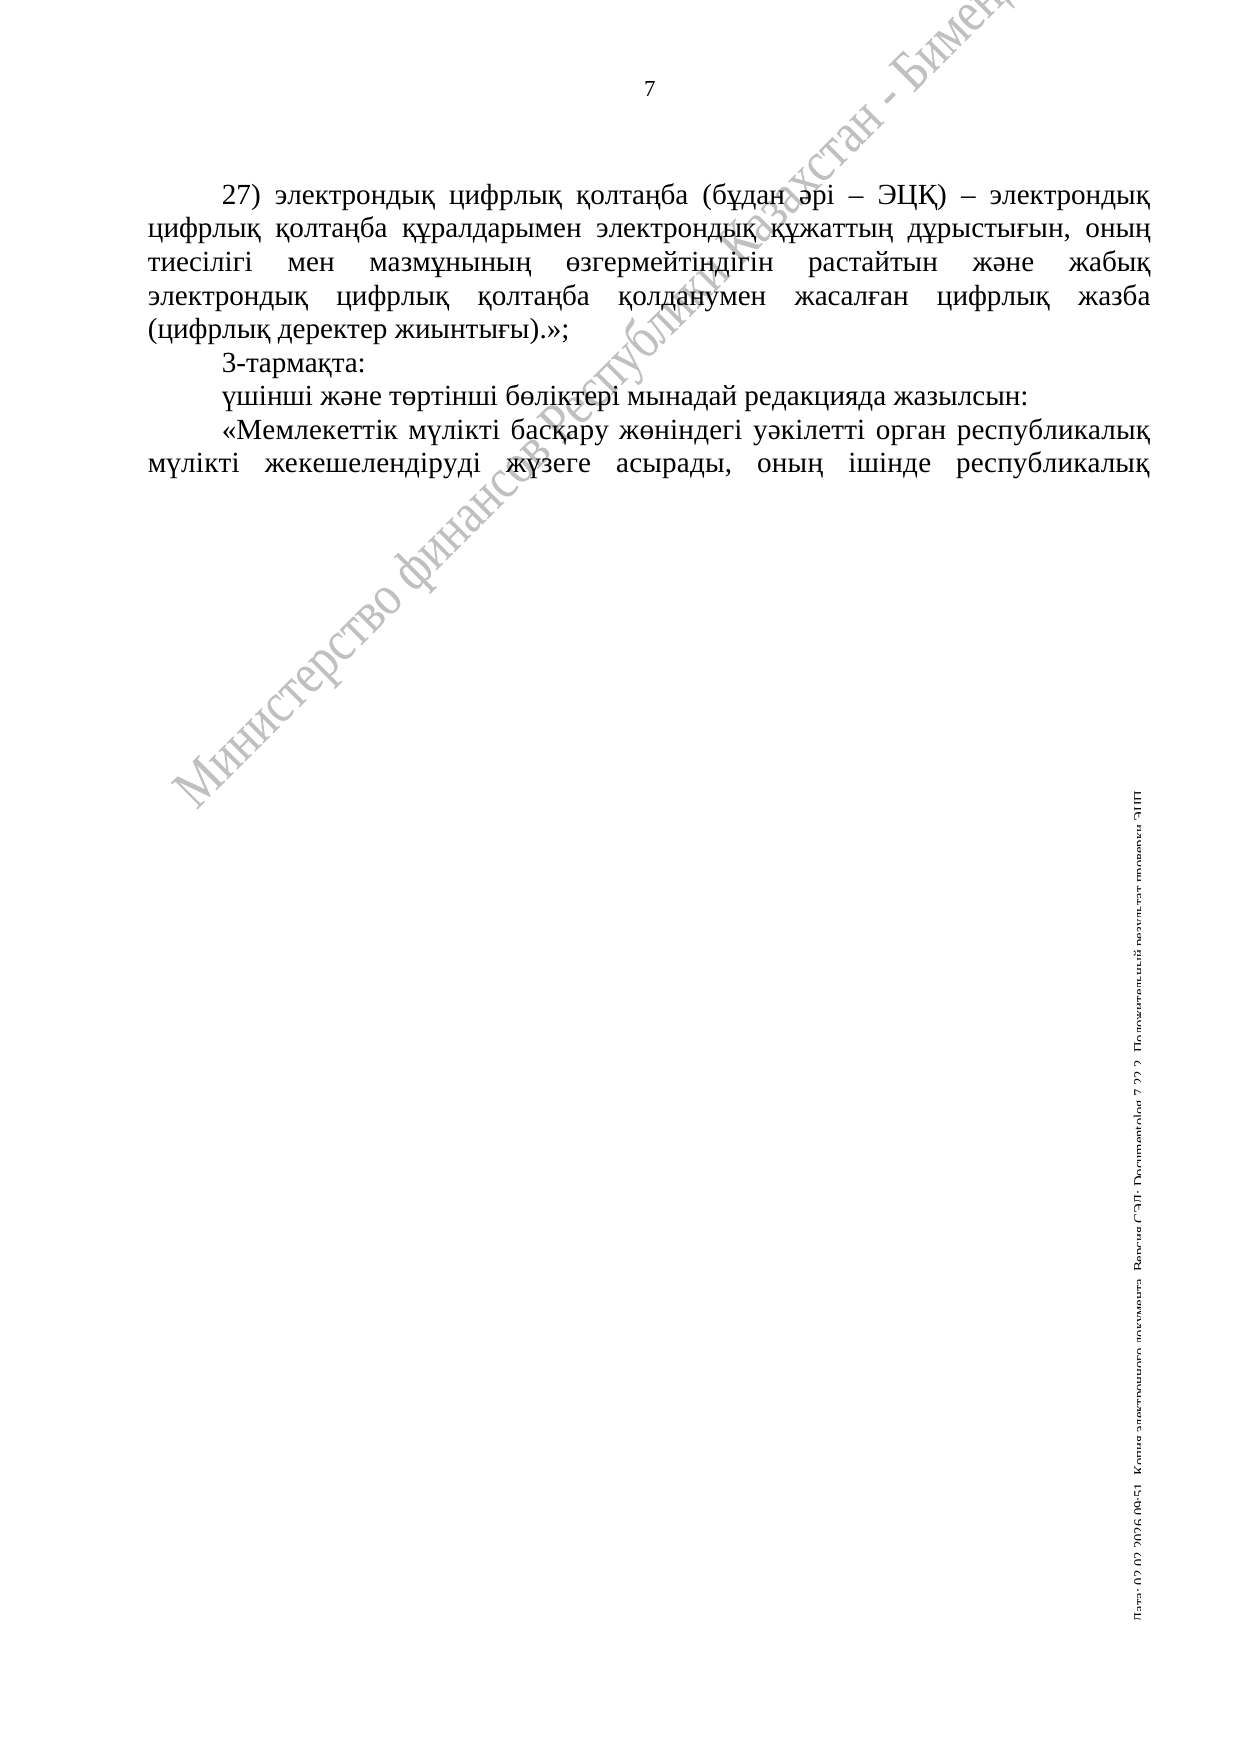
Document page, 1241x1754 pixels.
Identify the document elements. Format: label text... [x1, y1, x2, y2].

text «Мемлекеттік мүлікті басқару жөніндегі уәкілетті орган республикалық мүлікті жекешелендіруді жүзеге асырады, оның ішінде республикалық мүлікті, сондай-ақ нарықта үстем немесе монополиялық жағдайға ие табиғи монополия субъектілері немесе нарық субъектілері болып табылмайтын ұйымдардағы акциялардың мемлекеттік пакеттерін (қатысу үлестерін) жекешелендіру туралы шешім қабылдайды, объектіні жекешелендіруге дайындау процесінде республикалық мүліктің сақталуын қамтамасыз етеді, жекешелендіру процесін ұйымдастыру үшін делдалды тартады, жекешелендіру объектісін бағалауды қамтамасыз етеді, жекешелендіру объектісін сатып алу-сату шарттарын дайындау мен жасасуды және сатып алу-сату шарттары талаптарының сақталуын бақылауды жүзеге асырады. [148, 412, 1152, 479]
text үшінші және төртінші бөліктері мынадай редакцияда жазылсын: [148, 378, 1152, 412]
text 27) электрондық цифрлық қолтаңба (бұдан әрі – ЭЦҚ) – электрондық цифрлық қолтаңба құралдарымен электрондық құжаттың дұрыстығын, оның тиесілігі мен мазмұнының өзгермейтіндігін растайтын және жабық электрондық цифрлық қолтаңба қолданумен жасалған цифрлық жазба (цифрлық деректер жиынтығы).»; [148, 177, 1152, 345]
text 3-тармақта: [148, 345, 1152, 378]
